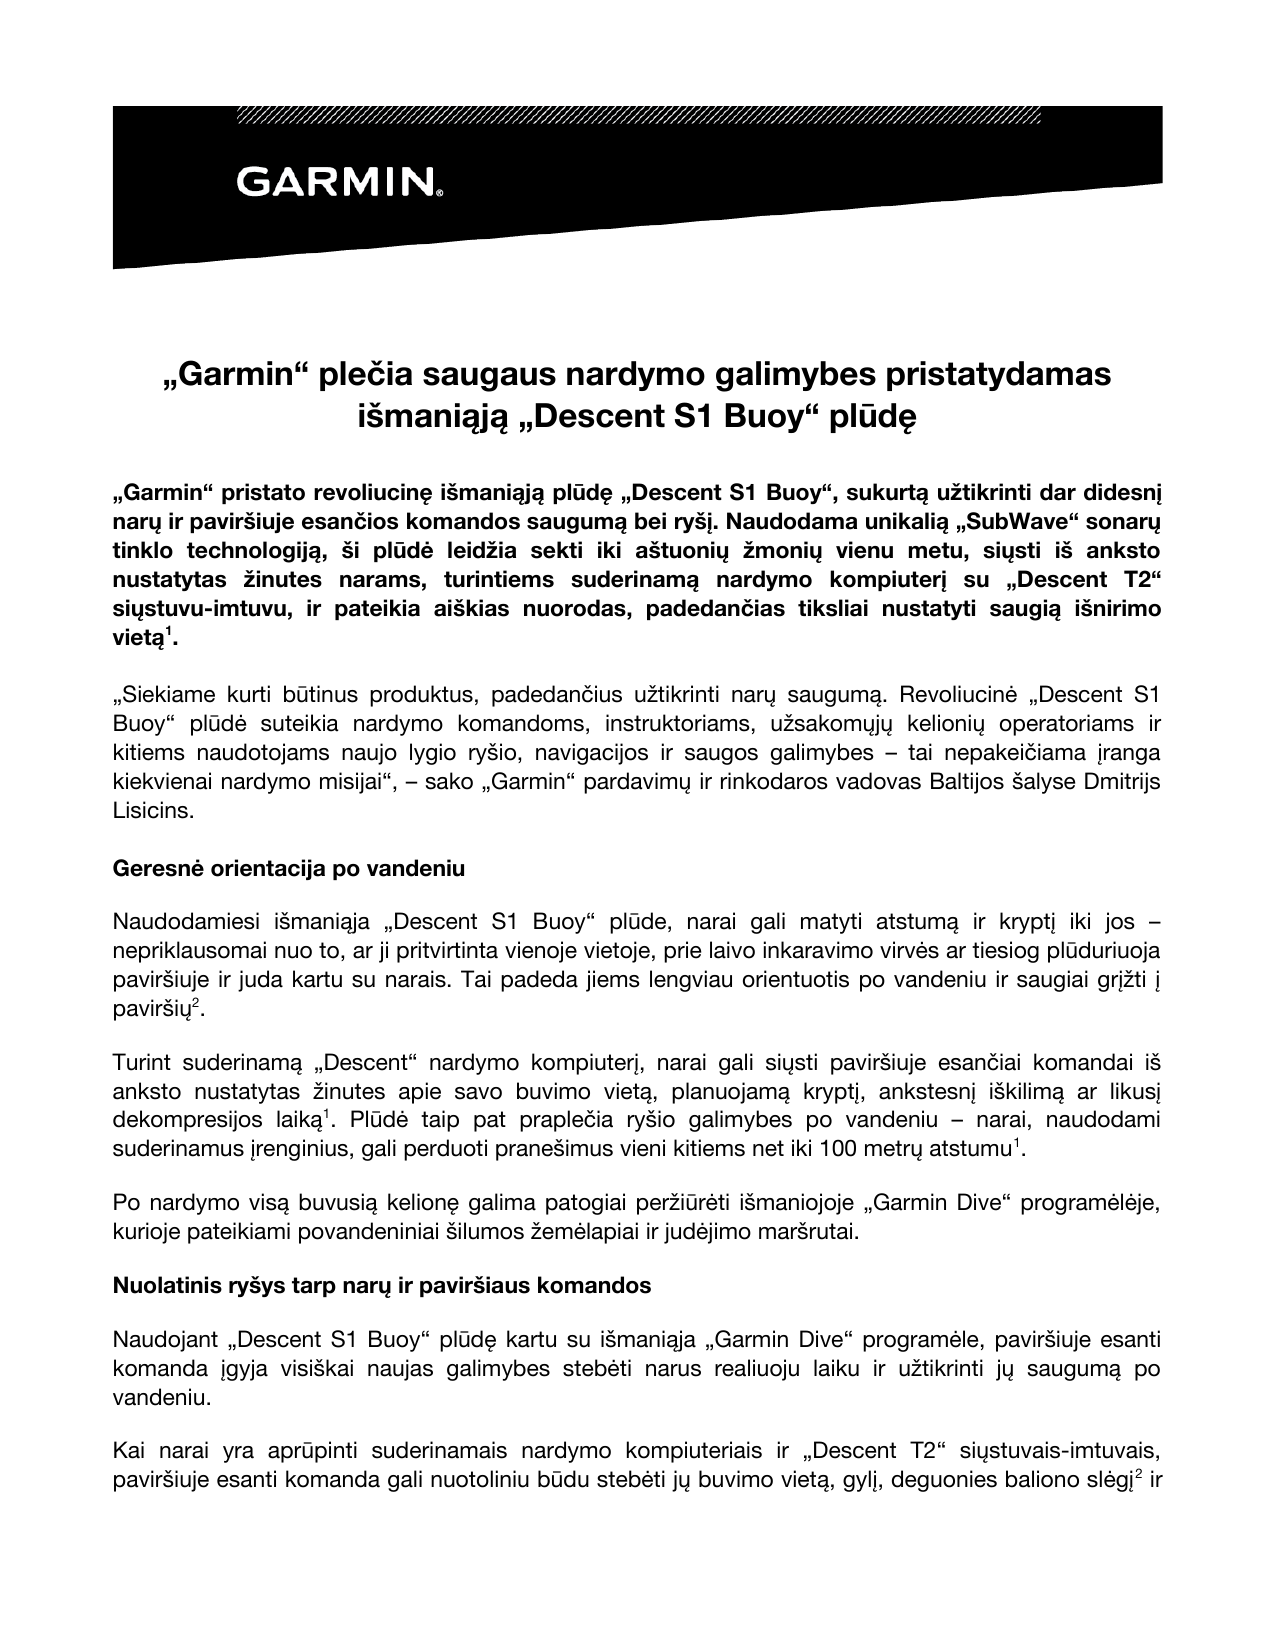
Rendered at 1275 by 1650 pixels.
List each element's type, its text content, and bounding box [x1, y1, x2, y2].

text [112, 1436, 1162, 1494]
text Geresnė orientacija po vandeniu [112, 854, 1162, 882]
text Naudojant „Descent S1 Buoy“ plūdę kartu su išmaniąja „Garmin Dive“ programėle, paviršiuje esanti komanda įgyja visiškai naujas galimybes stebėti narus realiuoju laiku ir užtikrinti jų saugumą po vandeniu. [112, 1325, 1162, 1411]
text Nuolatinis ryšys tarp narų ir paviršiaus komandos [112, 1271, 1162, 1300]
text Turint suderinamą „Descent“ nardymo kompiuterį, narai gali siųsti paviršiuje esančiai komandai iš anksto nustatytas žinutes apie savo buvimo vietą, planuojamą kryptį, ankstesnį iškilimą ar likusį dekompresijos laiką1. Plūdė taip pat praplečia ryšio galimybes po vandeniu – narai, naudodami suderinamus įrenginius, gali perduoti pranešimus vieni kitiems net iki 100 metrų atstumu1. [112, 1048, 1162, 1163]
text „Garmin“ pristato revoliucinę išmaniąją plūdę „Descent S1 Buoy“, sukurtą užtikrinti dar didesnį narų ir paviršiuje esančios komandos saugumą bei ryšį. Naudodama unikalią „SubWave“ sonarų tinklo technologiją, ši plūdė leidžia sekti iki aštuonių žmonių vienu metu, siųsti iš anksto nustatytas žinutes narams, turintiems suderinamą nardymo kompiuterį su „Descent T2“ siųstuvu-imtuvu, ir pateikia aiškias nuorodas, padedančias tiksliai nustatyti saugią išnirimo vietą1. [112, 478, 1162, 652]
text „Garmin“ plečia saugaus nardymo galimybes pristatydamas išmaniąją „Descent S1 Buoy“ plūdę [112, 353, 1162, 437]
text Po nardymo visą buvusią kelionę galima patogiai peržiūrėti išmaniojoje „Garmin Dive“ programėlėje, kurioje pateikiami povandeniniai šilumos žemėlapiai ir judėjimo maršrutai. [112, 1188, 1162, 1246]
text Naudodamiesi išmaniąja „Descent S1 Buoy“ plūde, narai gali matyti atstumą ir kryptį iki jos – nepriklausomai nuo to, ar ji pritvirtinta vienoje vietoje, prie laivo inkaravimo virvės ar tiesiog plūduriuoja paviršiuje ir juda kartu su narais. Tai padeda jiems lengviau orientuotis po vandeniu ir saugiai grįžti į paviršių2. [112, 907, 1162, 1023]
text „Siekiame kurti būtinus produktus, padedančius užtikrinti narų saugumą. Revoliucinė „Descent S1 Buoy“ plūdė suteikia nardymo komandoms, instruktoriams, užsakomųjų kelionių operatoriams ir kitiems naudotojams naujo lygio ryšio, navigacijos ir saugos galimybes – tai nepakeičiama įranga kiekvienai nardymo misijai“, – sako „Garmin“ pardavimų ir rinkodaros vadovas Baltijos šalyse Dmitrijs Lisicins. [112, 681, 1162, 825]
picture [112, 106, 1163, 311]
